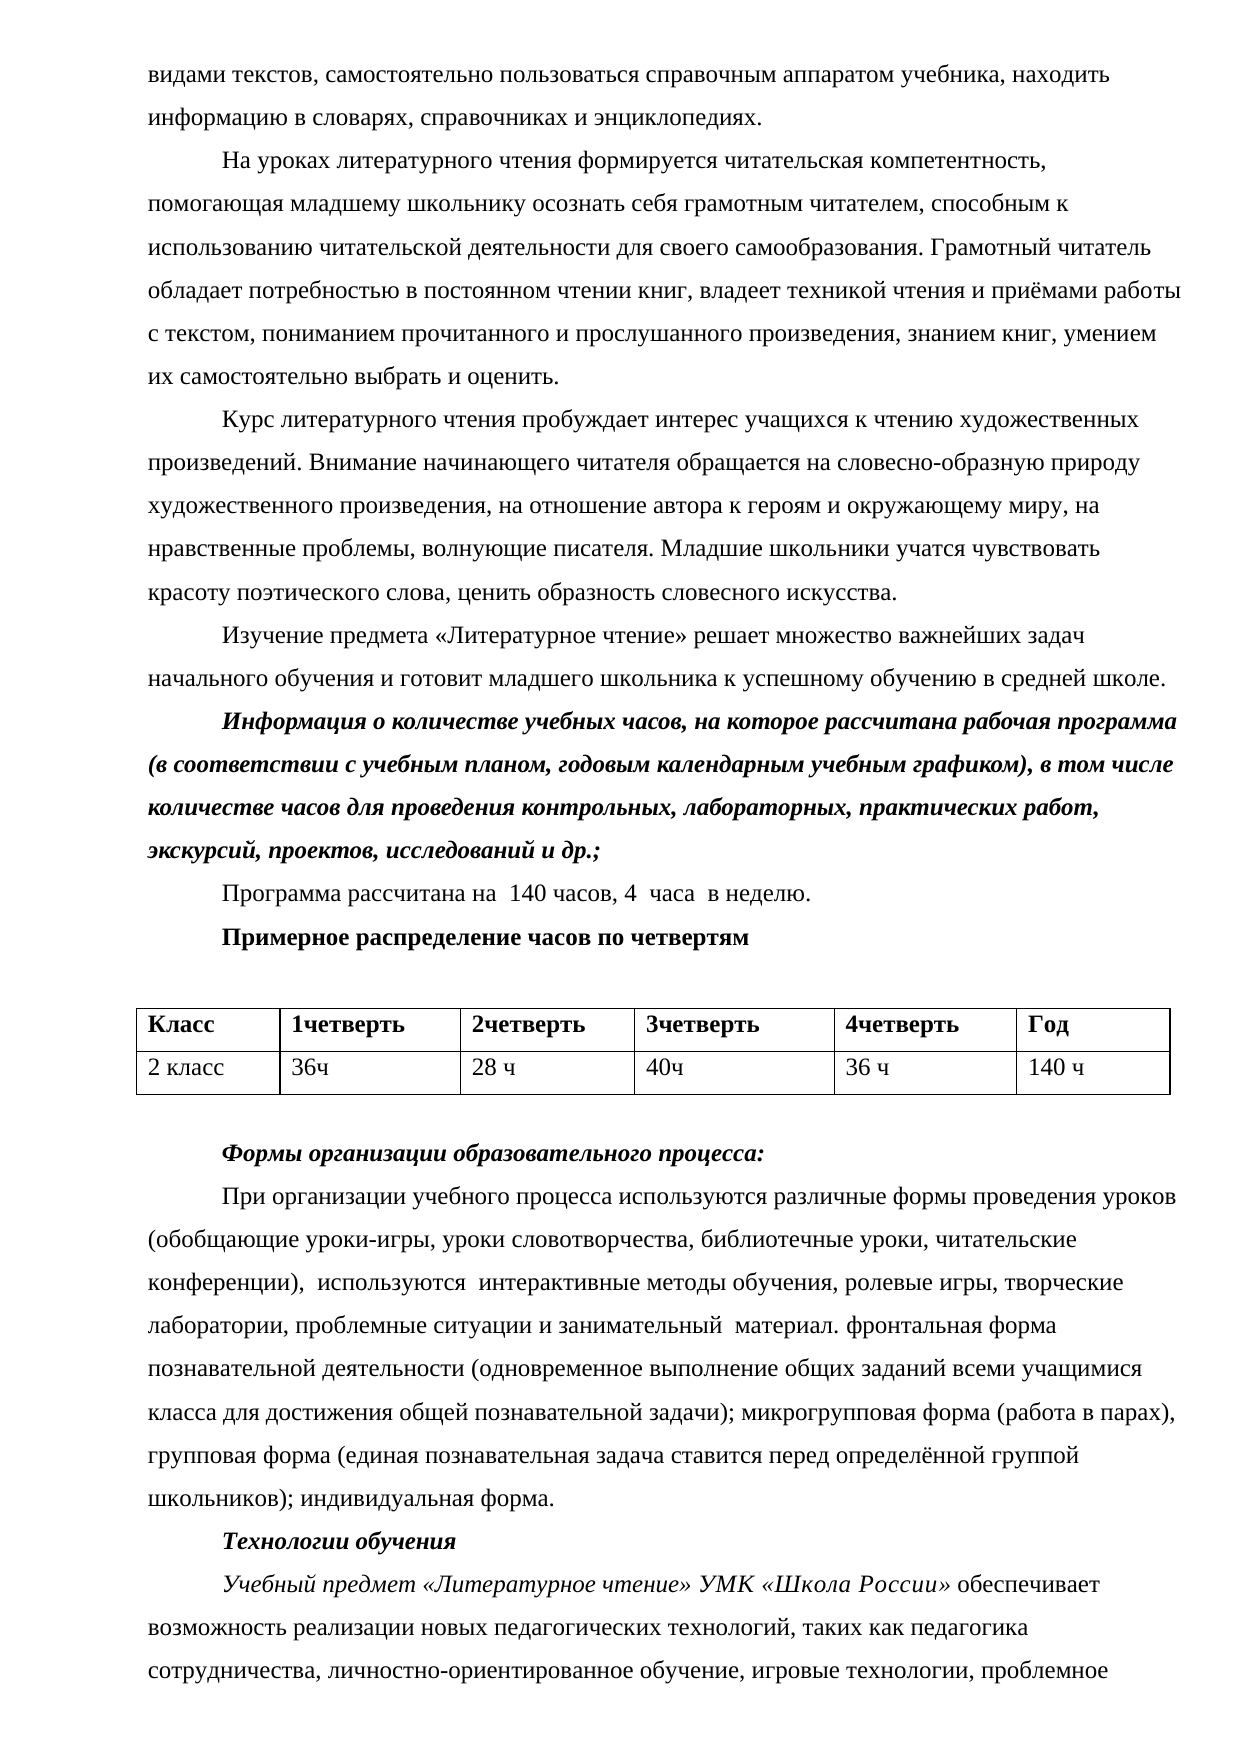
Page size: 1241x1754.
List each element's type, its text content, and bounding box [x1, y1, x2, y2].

text На уроках литературного чтения формируется читательская компетентность, помогающая младшему школьнику осознать себя грамотным читателем, способным к использованию читательской деятельности для своего самообразования. Грамотный читатель обладает потребностью в постоянном чтении книг, владеет техникой чтения и приёмами работы с текстом, пониманием прочитанного и прослушанного произведения, знанием книг, умением их самостоятельно выбрать и оценить. [148, 145, 1181, 390]
table_cell 28 ч [461, 1052, 634, 1094]
text Технологии обучения [148, 1526, 1181, 1555]
table_header 1четверть [281, 1009, 460, 1051]
table_cell 36 ч [835, 1052, 1016, 1094]
text Формы организации образовательного процесса: [148, 1138, 1181, 1167]
table_cell 36ч [281, 1052, 460, 1094]
table_header Класс [137, 1009, 279, 1051]
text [148, 1569, 1181, 1684]
table_cell 40ч [635, 1052, 834, 1094]
text Изучение предмета «Литературное чтение» решает множество важнейших задач начального обучения и готовит младшего школьника к успешному обучению в средней школе. [148, 620, 1181, 692]
table_cell 140 ч [1017, 1052, 1169, 1094]
table_cell 2 класс [137, 1052, 279, 1094]
text Курс литературного чтения пробуждает интерес учащихся к чтению художественных произведений. Внимание начинающего читателя обращается на словесно-образную природу художественного произведения, на отношение автора к героям и окружающему миру, на нравственные проблемы, волнующие писателя. Младшие школьники учатся чувствовать красоту поэтического слова, ценить образность словесного искусства. [148, 404, 1181, 605]
table_header Год [1017, 1009, 1169, 1051]
table_header 4четверть [835, 1009, 1016, 1051]
subtitle Информация о количестве учебных часов, на которое рассчитана рабочая программа (в соответствии с учебным планом, годовым календарным учебным графиком), в том числе количестве часов для проведения контрольных, лабораторных, практических работ, экскурсий, проектов, исследований и др.; [148, 706, 1181, 864]
table_header 3четверть [635, 1009, 834, 1051]
text Программа рассчитана на 140 часов, 4 часа в неделю. [148, 878, 1181, 907]
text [148, 59, 1181, 131]
text При организации учебного процесса используются различные формы проведения уроков (обобщающие уроки-игры, уроки словотворчества, библиотечные уроки, читательские конференции), используются интерактивные методы обучения, ролевые игры, творческие лаборатории, проблемные ситуации и занимательный материал. фронтальная форма познавательной деятельности (одновременное выполнение общих заданий всеми учащимися класса для достижения общей познавательной задачи); микрогрупповая форма (работа в парах), групповая форма (единая познавательная задача ставится перед определённой группой школьников); индивидуальная форма. [148, 1181, 1181, 1512]
text Примерное распределение часов по четвертям [148, 922, 1181, 950]
table_header 2четверть [461, 1009, 634, 1051]
